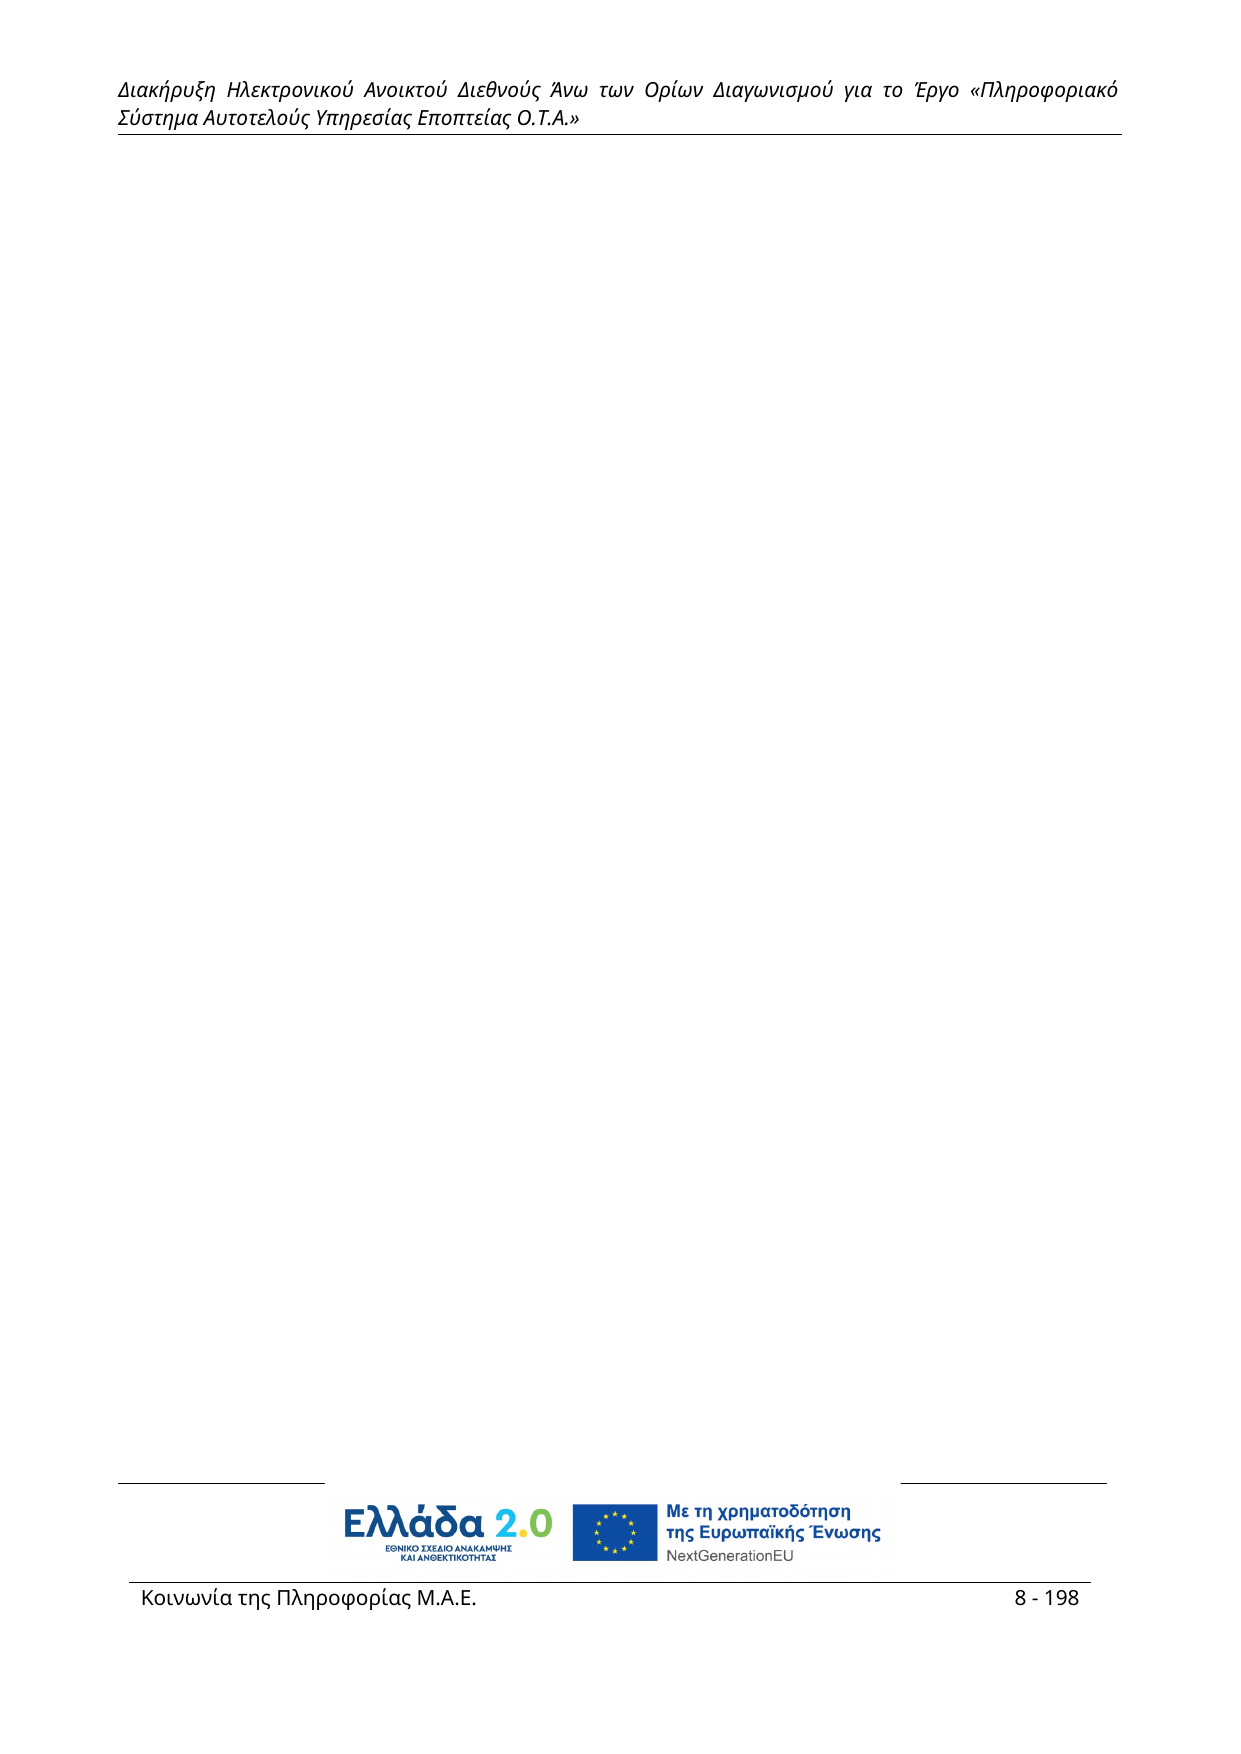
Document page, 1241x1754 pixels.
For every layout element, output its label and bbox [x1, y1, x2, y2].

picture [324, 1483, 901, 1582]
